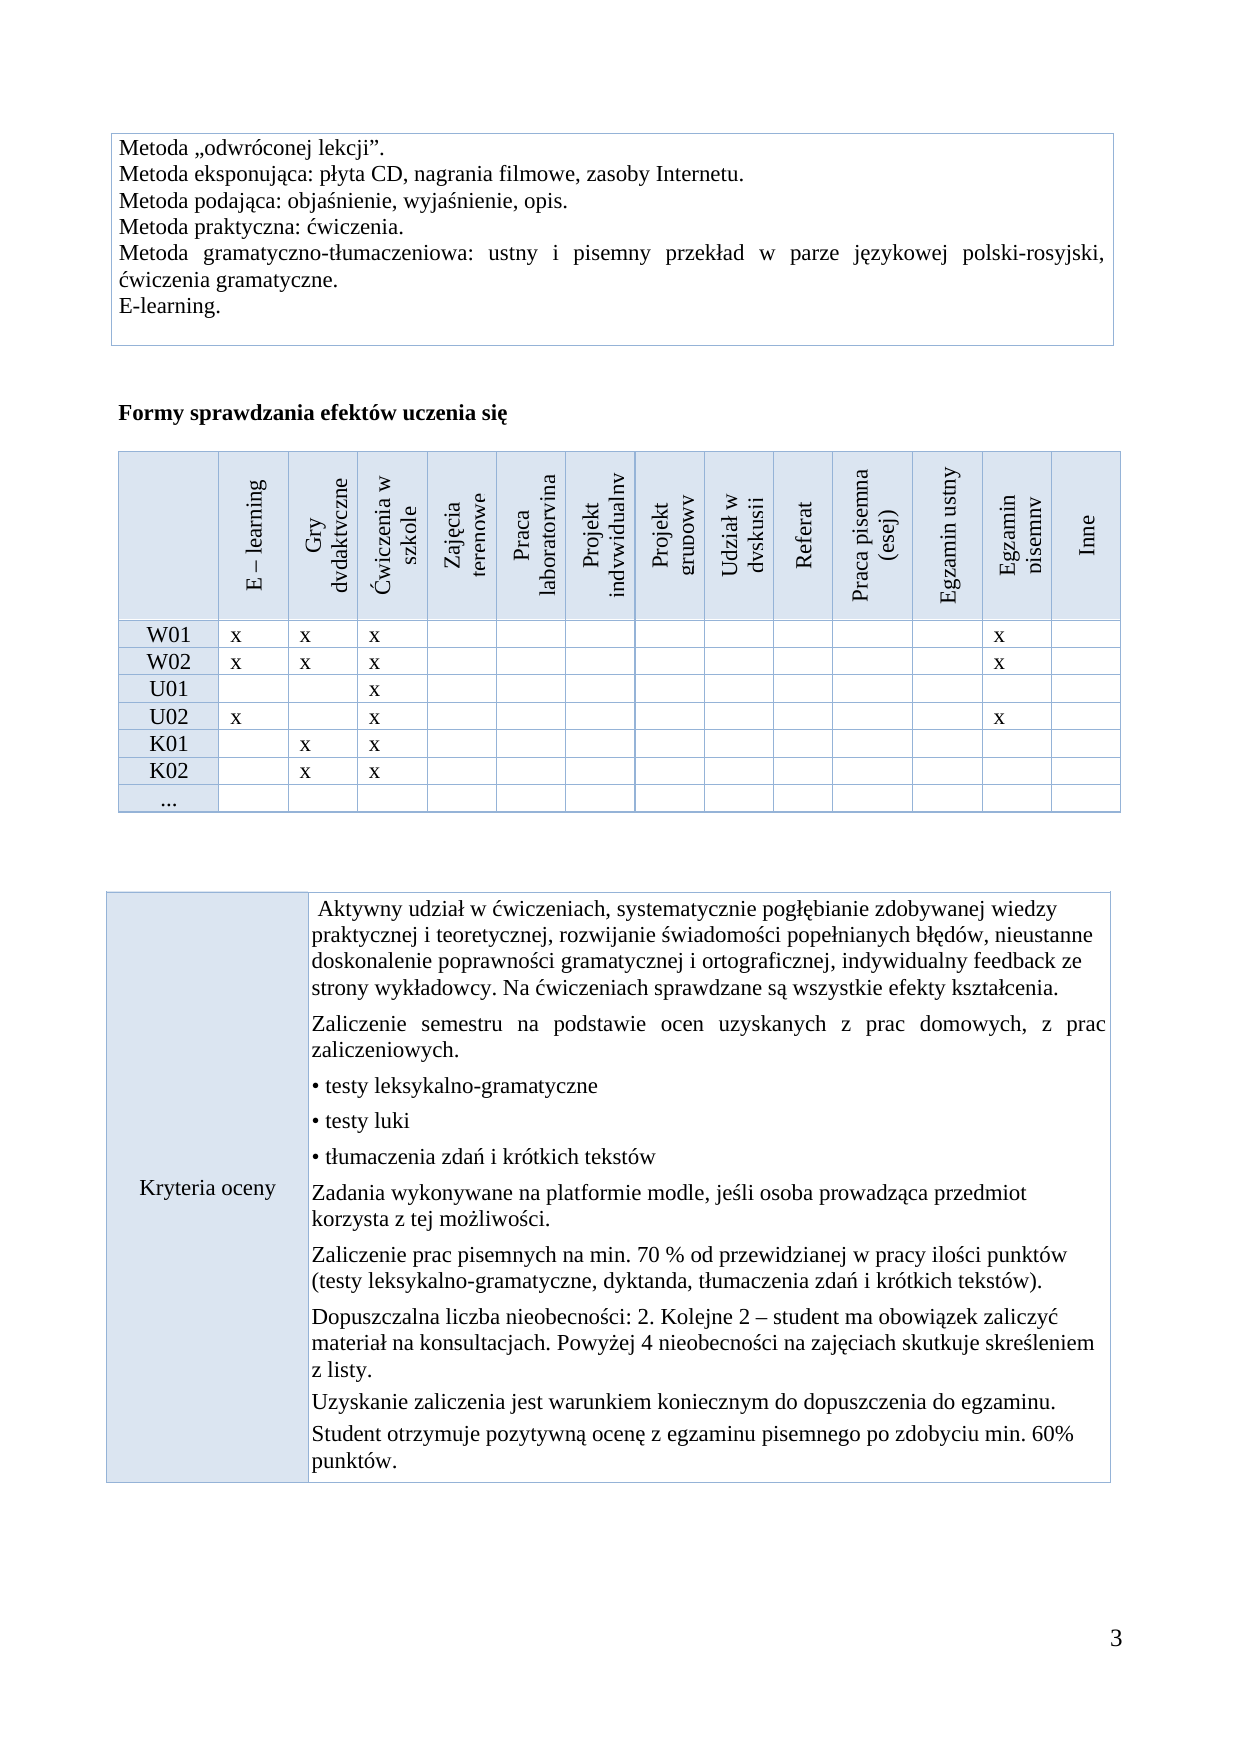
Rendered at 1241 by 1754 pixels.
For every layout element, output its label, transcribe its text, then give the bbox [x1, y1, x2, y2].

table_cell [833, 785, 912, 811]
table_cell [1052, 703, 1120, 729]
table_cell [636, 703, 704, 729]
table_cell x [983, 621, 1051, 647]
table_cell U02 [119, 703, 218, 729]
table_cell [428, 758, 496, 784]
table_cell [428, 703, 496, 729]
table_cell [497, 648, 565, 674]
table_cell ... [119, 785, 218, 811]
table_cell [636, 730, 704, 757]
table_cell [497, 730, 565, 757]
table_cell [566, 648, 634, 674]
table_header Metoda „odwróconej lekcji”. Metoda eksponująca: płyta CD, nagrania filmowe, zasoby Internetu. Metoda podająca: objaśnienie, wyjaśnienie, opis. Metoda praktyczna: ćwiczenia. Metoda gramatyczno-tłumaczeniowa: ustny i pisemny przekład w parze językowej polski-rosyjski, ćwiczenia gramatyczne. E-learning. [112, 134, 1113, 345]
table_cell [1052, 785, 1120, 811]
table_cell [566, 675, 634, 702]
table_header Referat [774, 452, 832, 619]
table_cell [833, 703, 912, 729]
table_cell x [219, 621, 288, 647]
table_cell x [358, 703, 427, 729]
table_header Projekt indywidualny [566, 452, 634, 619]
table_cell [566, 758, 634, 784]
table_cell x [358, 675, 427, 702]
table_cell [705, 621, 773, 647]
table_cell x [358, 758, 427, 784]
table_cell [705, 675, 773, 702]
table_cell [774, 675, 832, 702]
table_cell [566, 785, 634, 811]
table_cell [428, 621, 496, 647]
table_cell [913, 621, 982, 647]
table_cell x [219, 648, 288, 674]
table_cell [705, 648, 773, 674]
table_header Aktywny udział w ćwiczeniach, systematycznie pogłębianie zdobywanej wiedzy praktycznej i teoretycznej, rozwijanie świadomości popełnianych błędów, nieustanne doskonalenie poprawności gramatycznej i ortograficznej, indywidualny feedback ze strony wykładowcy. Na ćwiczeniach sprawdzane są wszystkie efekty kształcenia. Zaliczenie semestru na podstawie ocen uzyskanych z prac domowych, z prac zaliczeniowych. • testy leksykalno-gramatyczne • testy luki • tłumaczenia zdań i krótkich tekstów Zadania wykonywane na platformie modle, jeśli osoba prowadząca przedmiot korzysta z tej możliwości. Zaliczenie prac pisemnych na min. 70 % od przewidzianej w pracy ilości punktów (testy leksykalno-gramatyczne, dyktanda, tłumaczenia zdań i krótkich tekstów). Dopuszczalna liczba nieobecności: 2. Kolejne 2 – student ma obowiązek zaliczyć materiał na konsultacjach. Powyżej 4 nieobecności na zajęciach skutkuje skreśleniem z listy. Uzyskanie zaliczenia jest warunkiem koniecznym do dopuszczenia do egzaminu. Student otrzymuje pozytywną ocenę z egzaminu pisemnego po zdobyciu min. 60% punktów. [309, 893, 1110, 1482]
table_cell [428, 675, 496, 702]
table_cell [428, 648, 496, 674]
table_cell x [289, 730, 357, 757]
table_cell [705, 758, 773, 784]
table_cell [219, 730, 288, 757]
table_cell K02 [119, 758, 218, 784]
table_cell x [289, 621, 357, 647]
table_cell x [219, 703, 288, 729]
table_header [119, 452, 218, 619]
table_header Udział w dyskusji [705, 452, 773, 619]
table_cell [774, 758, 832, 784]
table_header Inne [1052, 452, 1120, 619]
table_cell x [983, 648, 1051, 674]
table_cell [913, 703, 982, 729]
table_cell [913, 730, 982, 757]
table_cell [636, 621, 704, 647]
table_cell [1052, 675, 1120, 702]
table_cell [983, 785, 1051, 811]
table_cell [913, 675, 982, 702]
table_cell [358, 785, 427, 811]
table_cell [913, 785, 982, 811]
table_cell [566, 703, 634, 729]
table_cell [705, 785, 773, 811]
table_cell [219, 785, 288, 811]
table_cell x [289, 648, 357, 674]
table_cell [774, 730, 832, 757]
table_header Egzamin ustny [913, 452, 982, 619]
table_cell [913, 758, 982, 784]
table_header E – learning [219, 452, 288, 619]
table_cell W01 [119, 621, 218, 647]
table_cell [833, 621, 912, 647]
table_cell [833, 730, 912, 757]
table_cell [1052, 621, 1120, 647]
table_cell [289, 785, 357, 811]
table_cell [636, 758, 704, 784]
text Formy sprawdzania efektów uczenia się [118, 398, 1122, 425]
table_cell x [983, 703, 1051, 729]
table_cell x [358, 621, 427, 647]
table_header Gry dydaktyczne [289, 452, 357, 619]
table_cell x [289, 758, 357, 784]
table_cell K01 [119, 730, 218, 757]
table_cell [705, 730, 773, 757]
table_cell [774, 621, 832, 647]
table_cell [833, 648, 912, 674]
table_cell [497, 703, 565, 729]
table_cell [566, 730, 634, 757]
table_cell [1052, 648, 1120, 674]
table_header Kryteria oceny [107, 893, 308, 1482]
table_cell [636, 785, 704, 811]
table_cell [428, 730, 496, 757]
table_cell [566, 621, 634, 647]
table_cell [774, 703, 832, 729]
table_cell [774, 785, 832, 811]
table_cell [219, 758, 288, 784]
table_cell U01 [119, 675, 218, 702]
table_cell [913, 648, 982, 674]
table_cell [705, 703, 773, 729]
table_header Ćwiczenia w szkole [358, 452, 427, 619]
table_cell x [358, 648, 427, 674]
table_cell [833, 758, 912, 784]
table_header Egzamin pisemny [983, 452, 1051, 619]
table_cell [497, 758, 565, 784]
table_cell [774, 648, 832, 674]
table_cell [1052, 758, 1120, 784]
table_header Zajęcia terenowe [428, 452, 496, 619]
table_cell [833, 675, 912, 702]
table_cell [983, 730, 1051, 757]
table_header Praca laboratoryjna [497, 452, 565, 619]
table_cell W02 [119, 648, 218, 674]
table_cell [1052, 730, 1120, 757]
table_cell [983, 675, 1051, 702]
table_cell [497, 621, 565, 647]
table_cell [497, 675, 565, 702]
table_cell [983, 758, 1051, 784]
table_cell [289, 703, 357, 729]
table_header Projekt grupowy [636, 452, 704, 619]
table_cell x [358, 730, 427, 757]
table_cell [636, 648, 704, 674]
table_cell [636, 675, 704, 702]
table_cell [497, 785, 565, 811]
table_cell [428, 785, 496, 811]
table_header Praca pisemna (esej) [833, 452, 912, 619]
table_cell [289, 675, 357, 702]
table_cell [219, 675, 288, 702]
